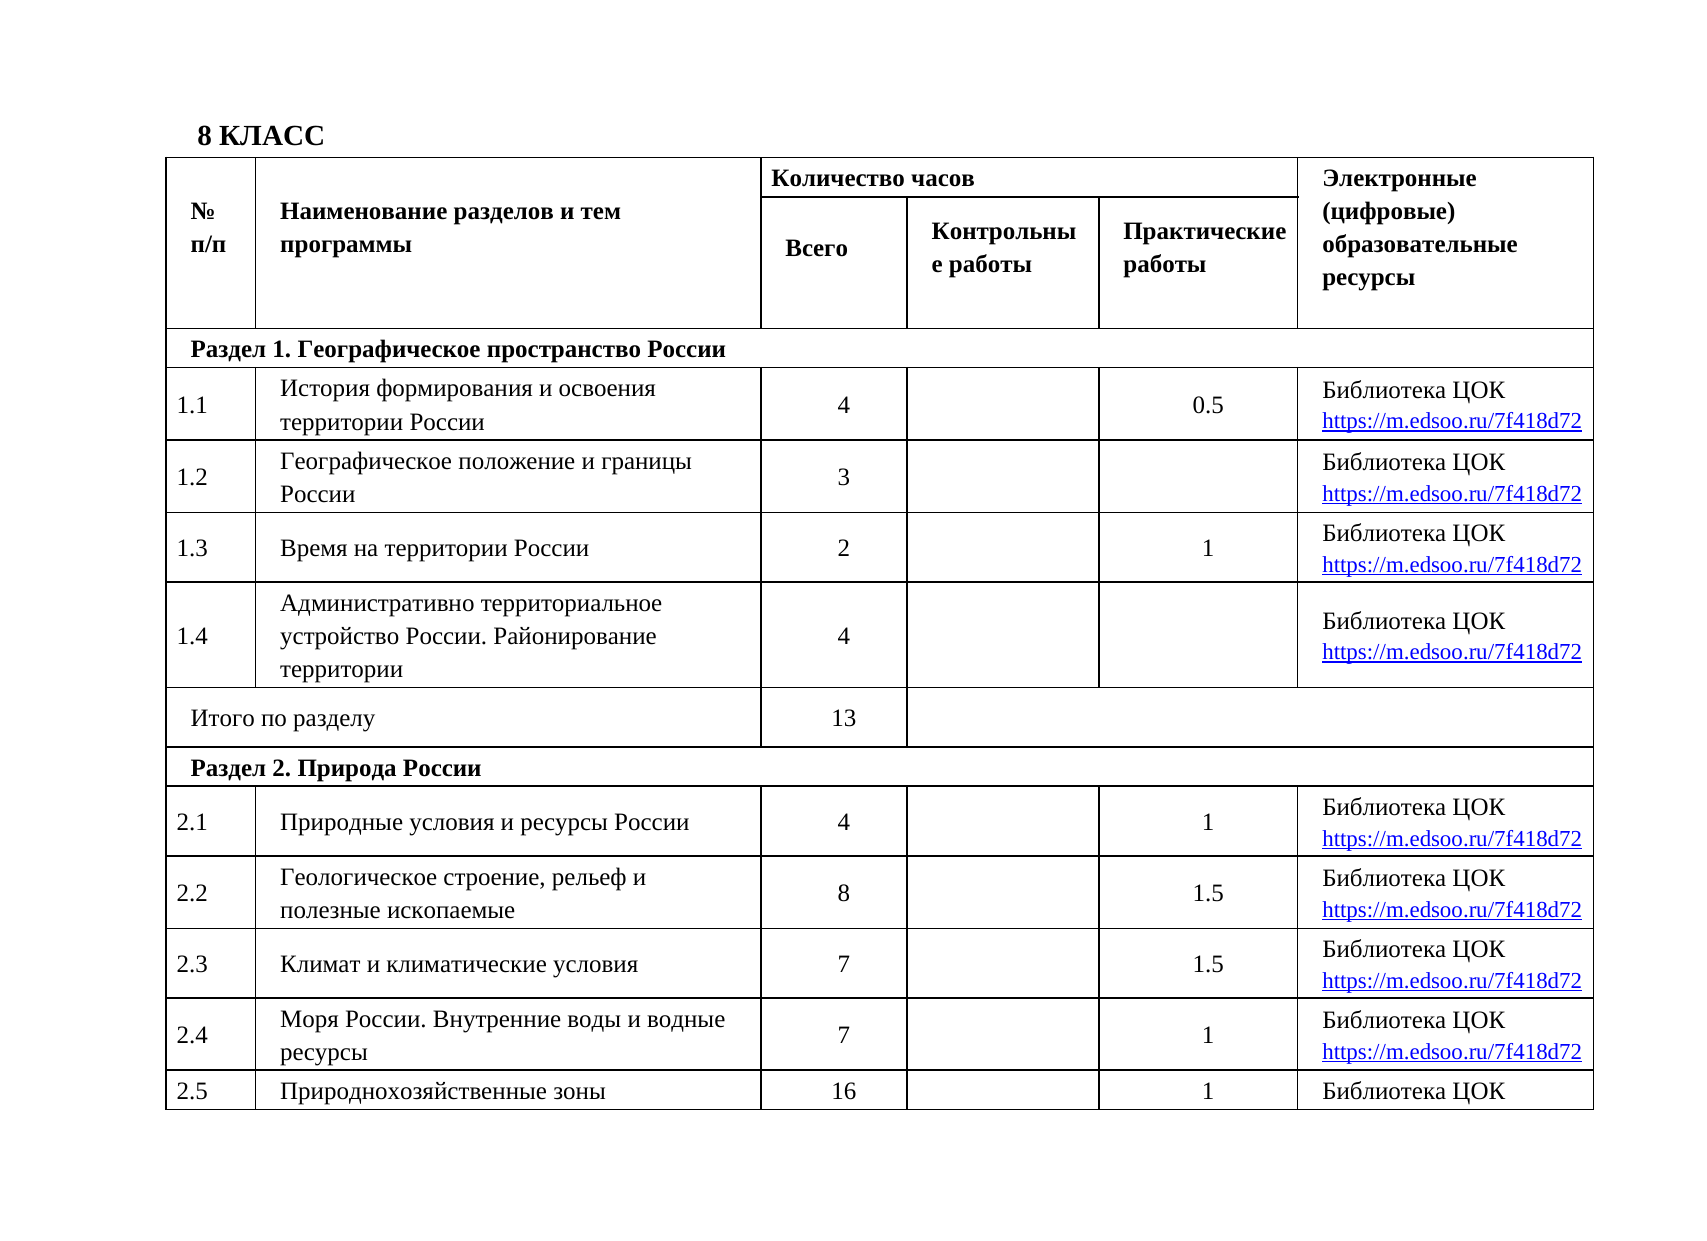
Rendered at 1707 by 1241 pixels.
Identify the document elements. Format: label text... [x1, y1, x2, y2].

table_cell [1100, 583, 1297, 687]
table_cell 7 [762, 929, 906, 997]
table_cell Раздел 2. Природа России [167, 748, 1593, 785]
table_header Количество часов [762, 158, 1297, 196]
table_cell Моря России. Внутренние воды и водные ресурсы [256, 999, 760, 1069]
table_cell Библиотека ЦОК https://m.edsoo.ru/7f418d72 [1298, 513, 1593, 581]
table_cell Практические работы [1100, 198, 1297, 327]
table_cell 1.5 [1100, 929, 1297, 997]
table_cell 4 [762, 787, 906, 855]
table_cell 8 [762, 857, 906, 927]
table_cell [908, 787, 1098, 855]
table_cell 2.4 [167, 999, 255, 1069]
table_cell Раздел 1. Географическое пространство России [167, 329, 1593, 367]
table_cell 1.3 [167, 513, 255, 581]
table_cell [1298, 999, 1593, 1069]
table_cell Библиотека ЦОК https://m.edsoo.ru/7f418d72 [1298, 441, 1593, 512]
table_cell Контрольные работы [908, 198, 1098, 327]
table_cell Природные условия и ресурсы России [256, 787, 760, 855]
table_cell Климат и климатические условия [256, 929, 760, 997]
table_cell 4 [762, 368, 906, 439]
table_cell [908, 441, 1098, 512]
table_cell 1.4 [167, 583, 255, 687]
table_cell 2 [762, 513, 906, 581]
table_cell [256, 1071, 760, 1109]
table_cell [1298, 1071, 1593, 1109]
table_cell [908, 583, 1098, 687]
table_cell Библиотека ЦОК https://m.edsoo.ru/7f418d72 [1298, 583, 1593, 687]
table_cell [1100, 441, 1297, 512]
table_cell 2.1 [167, 787, 255, 855]
table_cell История формирования и освоения территории России [256, 368, 760, 439]
table_cell Всего [762, 198, 906, 327]
table_cell Геологическое строение, рельеф и полезные ископаемые [256, 857, 760, 927]
table_cell [908, 999, 1098, 1069]
table_cell 1.1 [167, 368, 255, 439]
table_cell [908, 368, 1098, 439]
table_cell 1 [1100, 1071, 1297, 1109]
table_cell [908, 857, 1098, 927]
table_cell 2.3 [167, 929, 255, 997]
table_header Электронные (цифровые) образовательные ресурсы [1298, 158, 1593, 327]
table_cell Библиотека ЦОК https://m.edsoo.ru/7f418d72 [1298, 787, 1593, 855]
table_cell 1 [1100, 787, 1297, 855]
table_cell Географическое положение и границы России [256, 441, 760, 512]
table_cell 1.5 [1100, 857, 1297, 927]
table_header № п/п [167, 158, 255, 327]
table_cell 2.2 [167, 857, 255, 927]
table_cell 0.5 [1100, 368, 1297, 439]
table_cell Библиотека ЦОК https://m.edsoo.ru/7f418d72 [1298, 857, 1593, 927]
table_cell Библиотека ЦОК https://m.edsoo.ru/7f418d72 [1298, 368, 1593, 439]
table_cell 16 [762, 1071, 906, 1109]
table_cell 1.2 [167, 441, 255, 512]
table_cell 7 [762, 999, 906, 1069]
table_cell 4 [762, 583, 906, 687]
table_cell Библиотека ЦОК https://m.edsoo.ru/7f418d72 [1298, 929, 1593, 997]
table_cell 1 [1100, 513, 1297, 581]
text 8 КЛАСС [190, 118, 1618, 152]
table_cell [908, 1071, 1098, 1109]
table_header Наименование разделов и тем программы [256, 158, 760, 327]
table_cell 2.5 [167, 1071, 255, 1109]
table_cell 3 [762, 441, 906, 512]
table_cell [908, 513, 1098, 581]
table_cell [908, 929, 1098, 997]
table_cell Административно территориальное устройство России. Районирование территории [256, 583, 760, 687]
table_cell Время на территории России [256, 513, 760, 581]
table_cell 1 [1100, 999, 1297, 1069]
table_cell Итого по разделу [167, 688, 760, 746]
table_cell 13 [762, 688, 906, 746]
table_cell [908, 688, 1593, 746]
